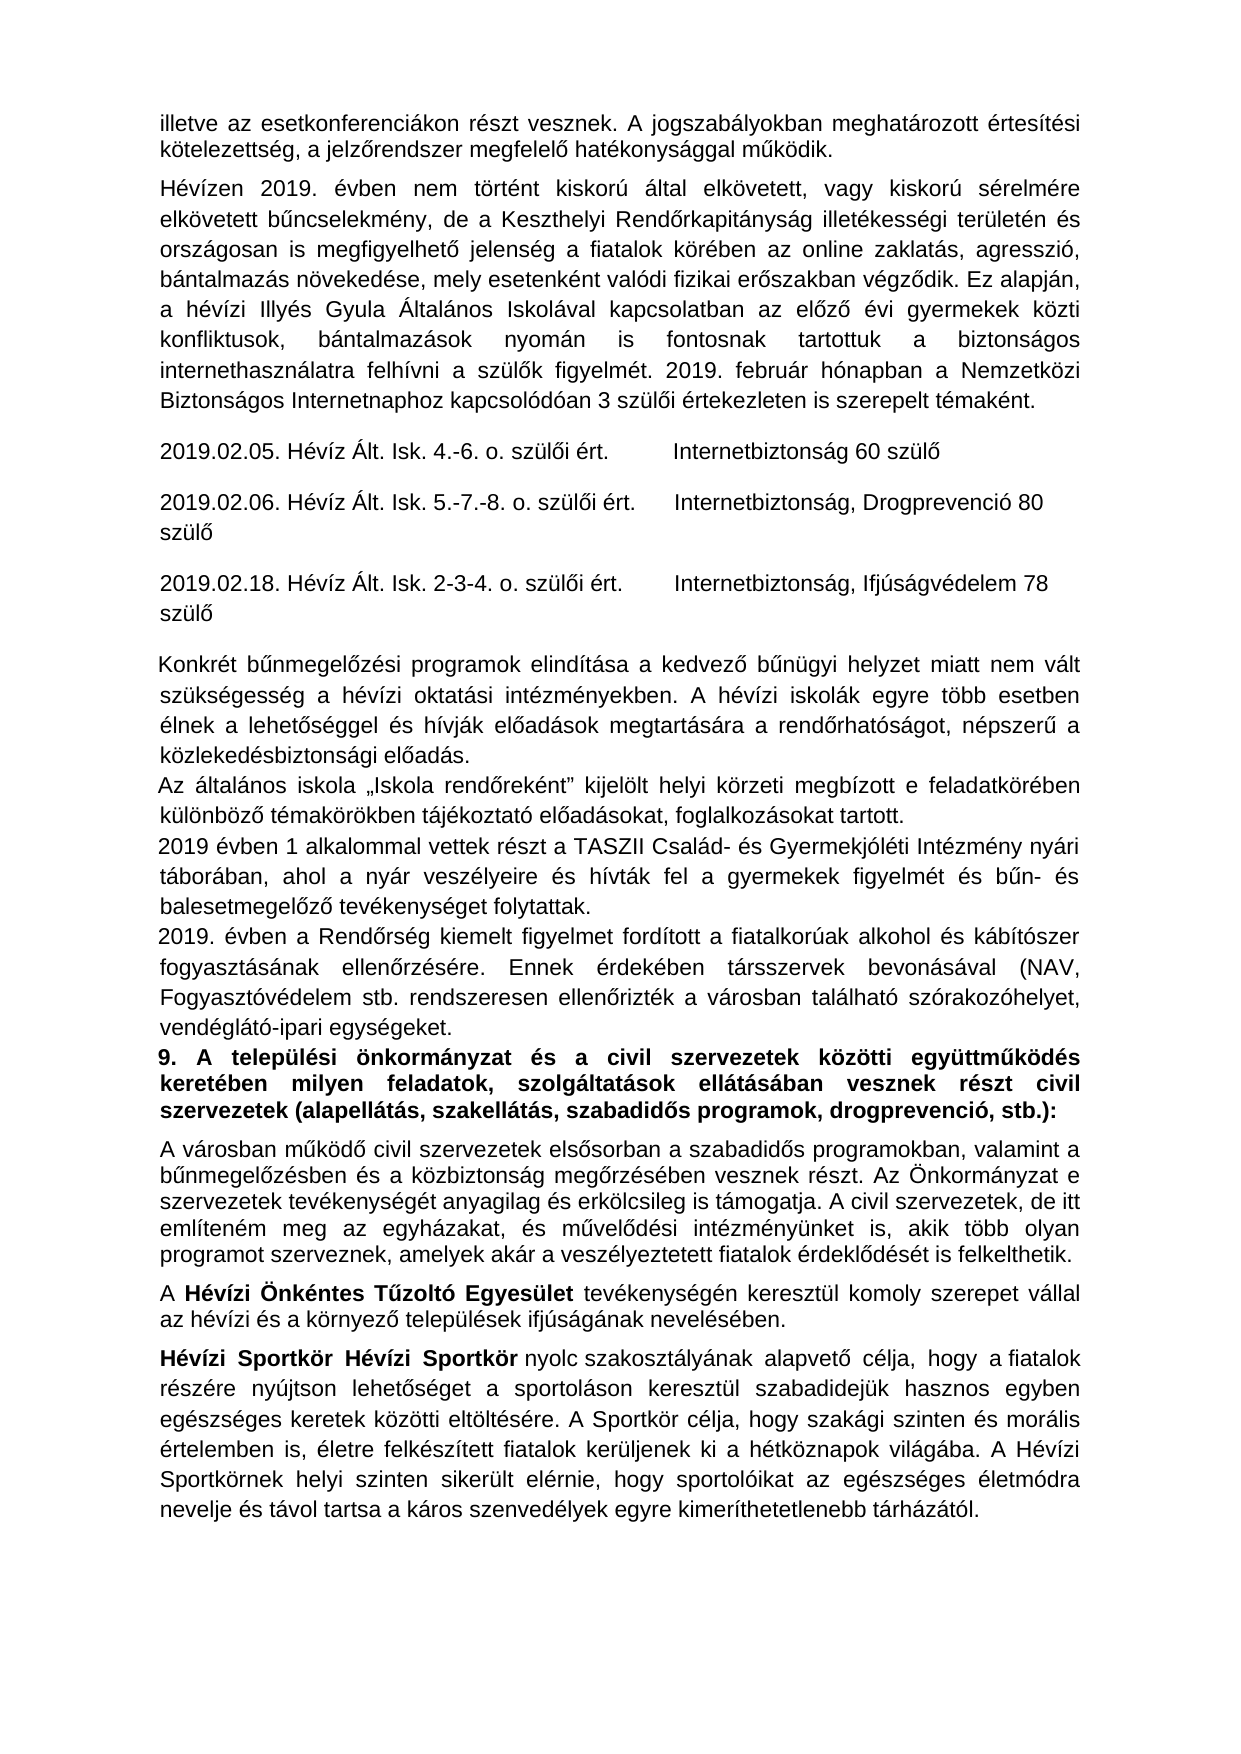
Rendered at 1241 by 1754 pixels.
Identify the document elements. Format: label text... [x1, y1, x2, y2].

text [158, 110, 1081, 163]
text Konkrét bűnmegelőzési programok elindítása a kedvező bűnügyi helyzet miatt nem vált szükségesség a hévízi oktatási intézményekben. A hévízi iskolák egyre több esetben élnek a lehetőséggel és hívják előadások megtartására a rendőrhatóságot, népszerű a közlekedésbiztonsági előadás. [158, 651, 1081, 768]
text 2019 évben 1 alkalommal vettek részt a TASZII Család- és Gyermekjóléti Intézmény nyári táborában, ahol a nyár veszélyeire és hívták fel a gyermekek figyelmét és bűn- és balesetmegelőző tevékenységet folytattak. [158, 833, 1081, 919]
text 2019.02.06. Hévíz Ált. Isk. 5.-7.-8. o. szülői ért. Internetbiztonság, Drogprevenció 80 szülő [159, 489, 1081, 545]
text 2019.02.18. Hévíz Ált. Isk. 2-3-4. o. szülői ért. Internetbiztonság, Ifjúságvédelem 78 szülő [159, 570, 1081, 627]
text Hévízi Sportkör Hévízi Sportkör nyolc szakosztályának alapvető célja, hogy a fiatalok részére nyújtson lehetőséget a sportoláson keresztül szabadidejük hasznos egyben egészséges keretek közötti eltöltésére. A Sportkör célja, hogy szakági szinten és morális értelemben is, életre felkészített fiatalok kerüljenek ki a hétköznapok világába. A Hévízi Sportkörnek helyi szinten sikerült elérnie, hogy sportolóikat az egészséges életmódra nevelje és távol tartsa a káros szenvedélyek egyre kimeríthetetlenebb tárházától. [159, 1345, 1081, 1522]
text 2019. évben a Rendőrség kiemelt figyelmet fordított a fiatalkorúak alkohol és kábítószer fogyasztásának ellenőrzésére. Ennek érdekében társszervek bevonásával (NAV, Fogyasztóvédelem stb. rendszeresen ellenőrizték a városban található szórakozóhelyet, vendéglátó-ipari egységeket. [158, 923, 1081, 1040]
text Az általános iskola „Iskola rendőreként” kijelölt helyi körzeti megbízott e feladatkörében különböző témakörökben tájékoztató előadásokat, foglalkozásokat tartott. [158, 772, 1081, 829]
text A városban működő civil szervezetek elsősorban a szabadidős programokban, valamint a bűnmegelőzésben és a közbiztonság megőrzésében vesznek részt. Az Önkormányzat e szervezetek tevékenységét anyagilag és erkölcsileg is támogatja. A civil szervezetek, de itt említeném meg az egyházakat, és művelődési intézményünket is, akik több olyan programot szerveznek, amelyek akár a veszélyeztetett fiatalok érdeklődését is felkelthetik. [159, 1136, 1081, 1267]
text Hévízen 2019. évben nem történt kiskorú által elkövetett, vagy kiskorú sérelmére elkövetett bűncselekmény, de a Keszthelyi Rendőrkapitányság illetékességi területén és országosan is megfigyelhető jelenség a fiatalok körében az online zaklatás, agresszió, bántalmazás növekedése, mely esetenként valódi fizikai erőszakban végződik. Ez alapján, a hévízi Illyés Gyula Általános Iskolával kapcsolatban az előző évi gyermekek közti konfliktusok, bántalmazások nyomán is fontosnak tartottuk a biztonságos internethasználatra felhívni a szülők figyelmét. 2019. február hónapban a Nemzetközi Biztonságos Internetnaphoz kapcsolódóan 3 szülői értekezleten is szerepelt témaként. [159, 175, 1081, 413]
text A Hévízi Önkéntes Tűzoltó Egyesület tevékenységén keresztül komoly szerepet vállal az hévízi és a környező települések ifjúságának nevelésében. [159, 1280, 1081, 1333]
text 2019.02.05. Hévíz Ált. Isk. 4.-6. o. szülői ért. Internetbiztonság 60 szülő [159, 438, 1081, 464]
text 9. A települési önkormányzat és a civil szervezetek közötti együttműködés keretében milyen feladatok, szolgáltatások ellátásában vesznek részt civil szervezetek (alapellátás, szakellátás, szabadidős programok, drogprevenció, stb.): [158, 1044, 1081, 1123]
